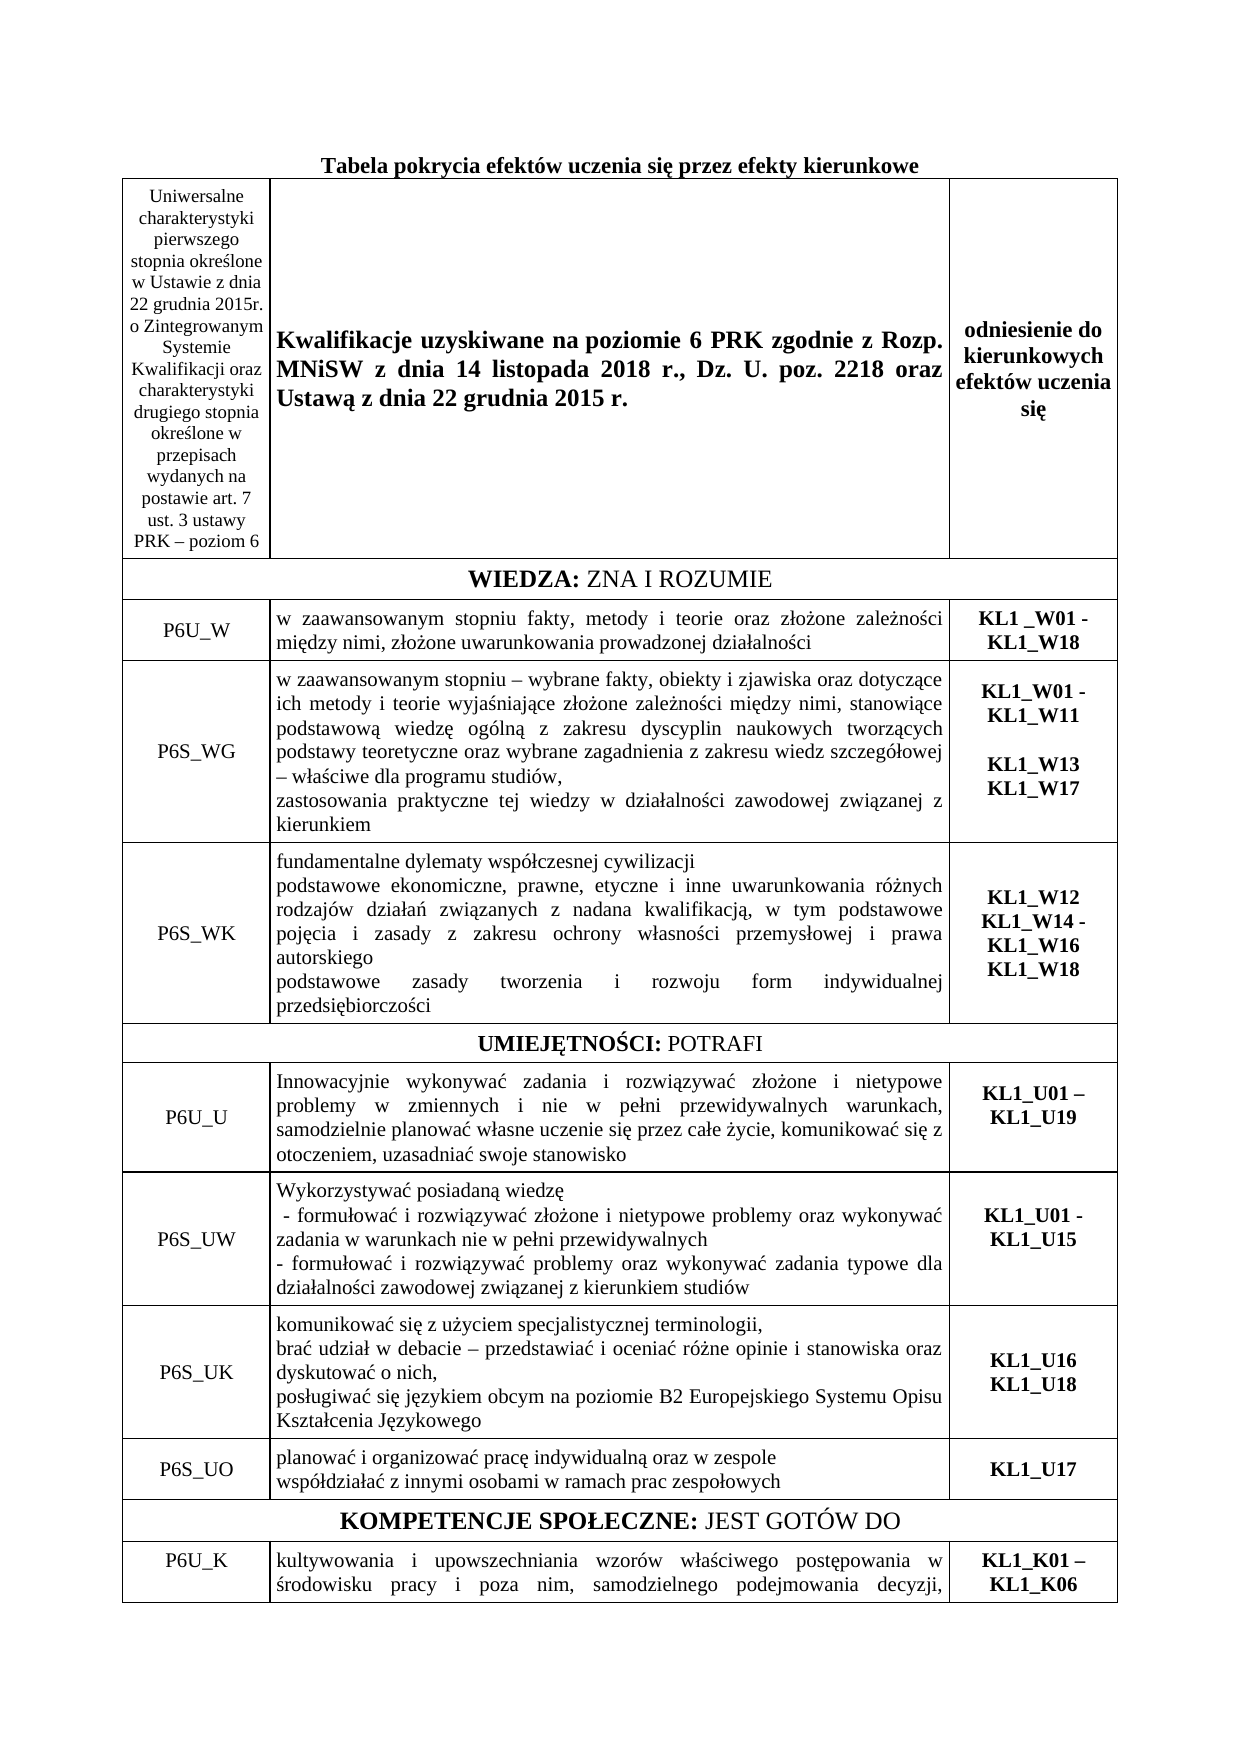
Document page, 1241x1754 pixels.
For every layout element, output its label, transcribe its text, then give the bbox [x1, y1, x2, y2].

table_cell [271, 1542, 949, 1602]
table_cell P6S_UW [123, 1173, 269, 1305]
table_header Uniwersalne charakterystyki pierwszego stopnia określone w Ustawie z dnia 22 grudnia 2015r. o Zintegrowanym Systemie Kwalifikacji oraz charakterystyki drugiego stopnia określone w przepisach wydanych na postawie art. 7 ust. 3 ustawy PRK – poziom 6 [123, 179, 269, 558]
table_cell KL1_U17 [950, 1439, 1117, 1499]
table_cell P6U_U [123, 1063, 269, 1171]
table_cell KL1_U01 - KL1_U15 [950, 1173, 1117, 1305]
table_cell KL1_W12 KL1_W14 - KL1_W16 KL1_W18 [950, 843, 1117, 1023]
table_cell P6S_WG [123, 661, 269, 842]
table_cell komunikować się z użyciem specjalistycznej terminologii, brać udział w debacie – przedstawiać i oceniać różne opinie i stanowiska oraz dyskutować o nich, posługiwać się językiem obcym na poziomie B2 Europejskiego Systemu Opisu Kształcenia Językowego [271, 1306, 949, 1438]
table_cell KL1_U16 KL1_U18 [950, 1306, 1117, 1438]
table_cell P6U_W [123, 600, 269, 660]
table_cell KL1_W01 - KL1_W11 KL1_W13 KL1_W17 [950, 661, 1117, 842]
table_cell KL1 _W01 - KL1_W18 [950, 600, 1117, 660]
table_cell fundamentalne dylematy współczesnej cywilizacji podstawowe ekonomiczne, prawne, etyczne i inne uwarunkowania różnych rodzajów działań związanych z nadana kwalifikacją, w tym podstawowe pojęcia i zasady z zakresu ochrony własności przemysłowej i prawa autorskiego podstawowe zasady tworzenia i rozwoju form indywidualnej przedsiębiorczości [271, 843, 949, 1023]
table_header odniesienie do kierunkowych efektów uczenia się [950, 179, 1117, 558]
table_cell P6S_WK [123, 843, 269, 1023]
table_cell P6S_UK [123, 1306, 269, 1438]
table_cell KL1_K01 – KL1_K06 [950, 1542, 1117, 1602]
subtitle Tabela pokrycia efektów uczenia się przez efekty kierunkowe [148, 152, 1093, 178]
table_cell P6U_K [123, 1542, 269, 1602]
table_header Kwalifikacje uzyskiwane na poziomie 6 PRK zgodnie z Rozp. MNiSW z dnia 14 listopada 2018 r., Dz. U. poz. 2218 oraz Ustawą z dnia 22 grudnia 2015 r. [271, 179, 949, 558]
table_cell KL1_U01 – KL1_U19 [950, 1063, 1117, 1171]
table_cell w zaawansowanym stopniu fakty, metody i teorie oraz złożone zależności między nimi, złożone uwarunkowania prowadzonej działalności [271, 600, 949, 660]
table_cell Wykorzystywać posiadaną wiedzę - formułować i rozwiązywać złożone i nietypowe problemy oraz wykonywać zadania w warunkach nie w pełni przewidywalnych - formułować i rozwiązywać problemy oraz wykonywać zadania typowe dla działalności zawodowej związanej z kierunkiem studiów [271, 1173, 949, 1305]
table_cell WIEDZA: ZNA I ROZUMIE [123, 559, 1117, 599]
table_cell planować i organizować pracę indywidualną oraz w zespole współdziałać z innymi osobami w ramach prac zespołowych [271, 1439, 949, 1499]
table_cell KOMPETENCJE SPOŁECZNE: JEST GOTÓW DO [123, 1500, 1117, 1541]
table_cell Innowacyjnie wykonywać zadania i rozwiązywać złożone i nietypowe problemy w zmiennych i nie w pełni przewidywalnych warunkach, samodzielnie planować własne uczenie się przez całe życie, komunikować się z otoczeniem, uzasadniać swoje stanowisko [271, 1063, 949, 1171]
table_cell P6S_UO [123, 1439, 269, 1499]
table_cell w zaawansowanym stopniu – wybrane fakty, obiekty i zjawiska oraz dotyczące ich metody i teorie wyjaśniające złożone zależności między nimi, stanowiące podstawową wiedzę ogólną z zakresu dyscyplin naukowych tworzących podstawy teoretyczne oraz wybrane zagadnienia z zakresu wiedz szczegółowej – właściwe dla programu studiów, zastosowania praktyczne tej wiedzy w działalności zawodowej związanej z kierunkiem [271, 661, 949, 842]
table_cell UMIEJĘTNOŚCI: POTRAFI [123, 1024, 1117, 1062]
